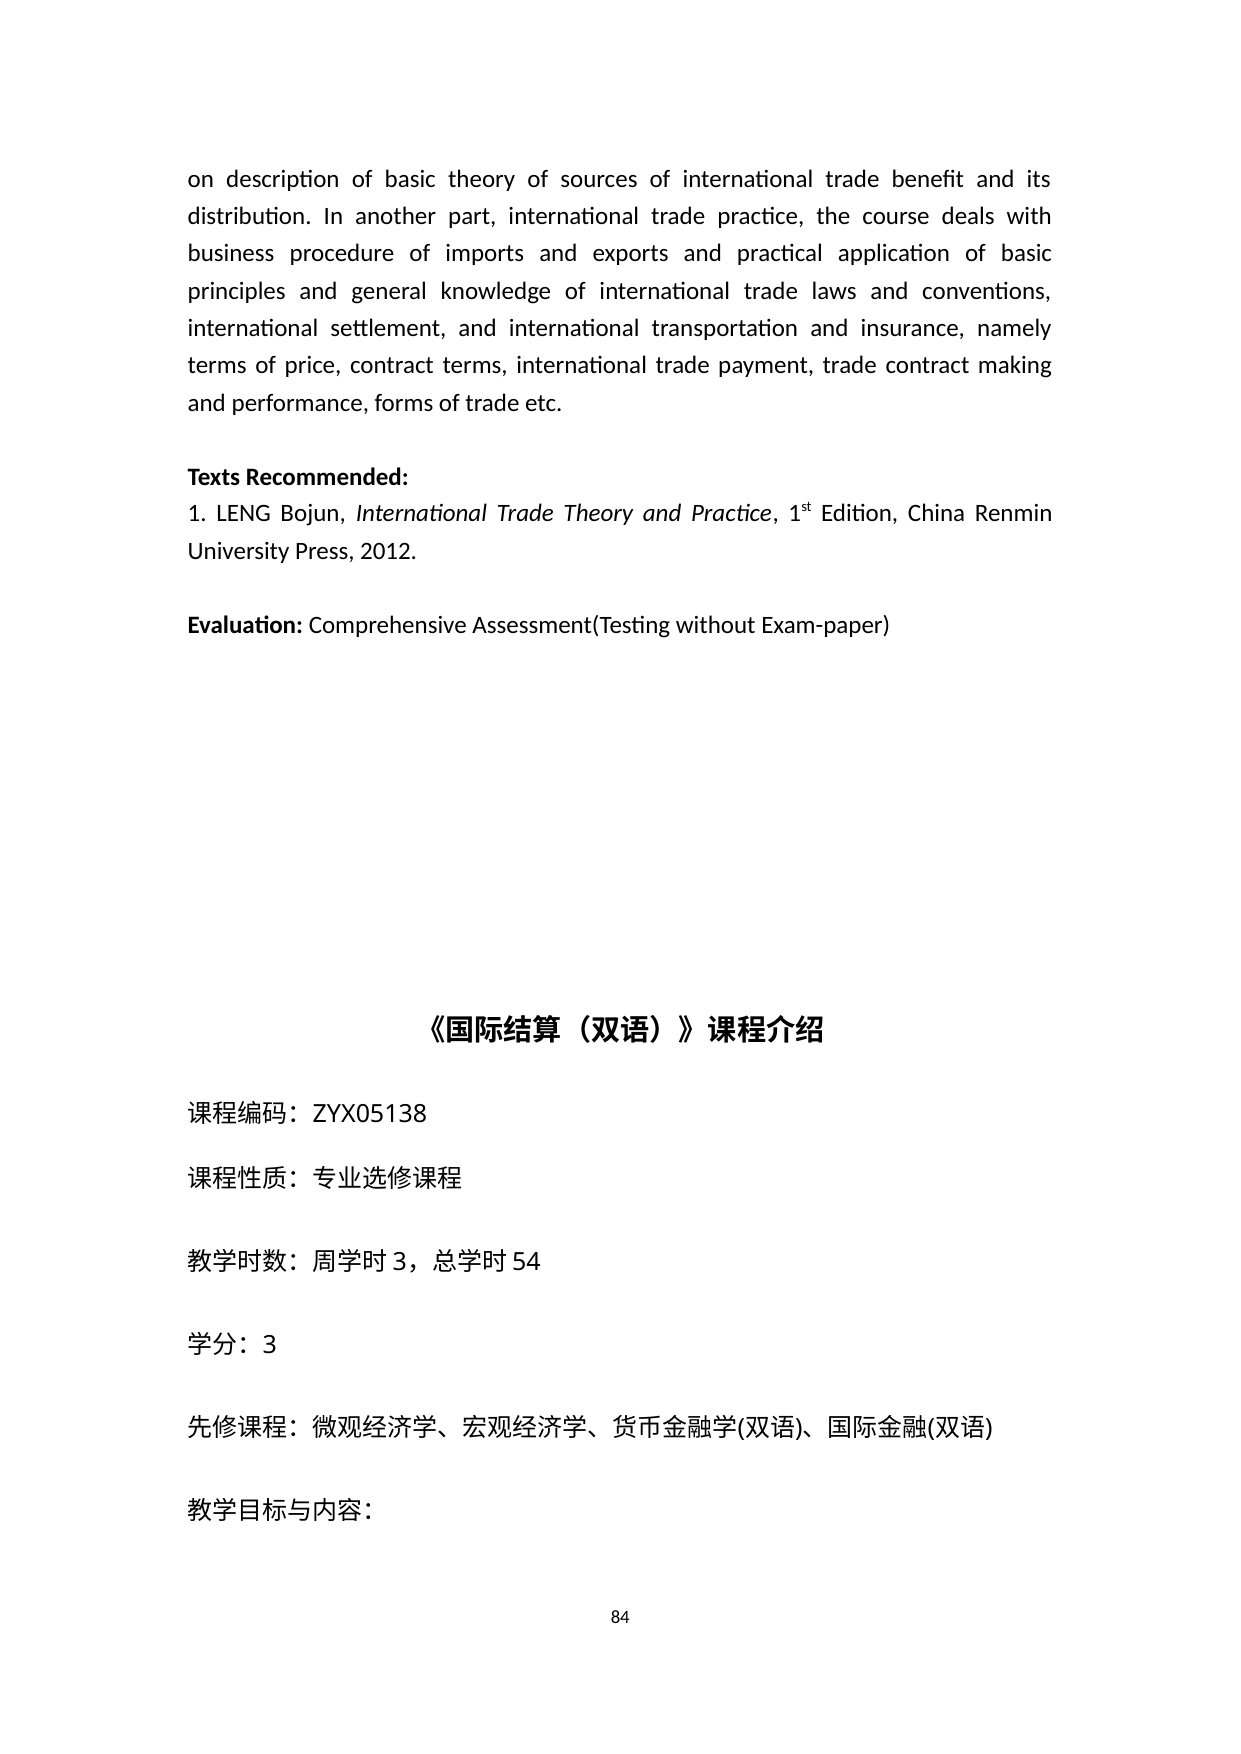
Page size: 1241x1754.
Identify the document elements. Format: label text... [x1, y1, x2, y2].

text 学分：3 [187, 1310, 1053, 1375]
text Texts Recommended: [187, 460, 1053, 492]
text 教学时数：周学时3，总学时54 [187, 1227, 1053, 1292]
text 课程性质：专业选修课程 [187, 1144, 1053, 1209]
text 课程编码：ZYX05138 [187, 1079, 1053, 1144]
text 先修课程：微观经济学、宏观经济学、货币金融学(双语)、国际金融(双语) [187, 1393, 1053, 1458]
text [187, 162, 1053, 418]
text 教学目标与内容： [187, 1476, 1053, 1541]
text 1. LENG Bojun, International Trade Theory and Practice, 1st Edition, China Renmin University Press, 2012. [187, 497, 1053, 566]
text Evaluation: Comprehensive Assessment(Testing without Exam-paper) [187, 608, 1053, 640]
subtitle 《国际结算（双语）》课程介绍 [187, 995, 1053, 1060]
